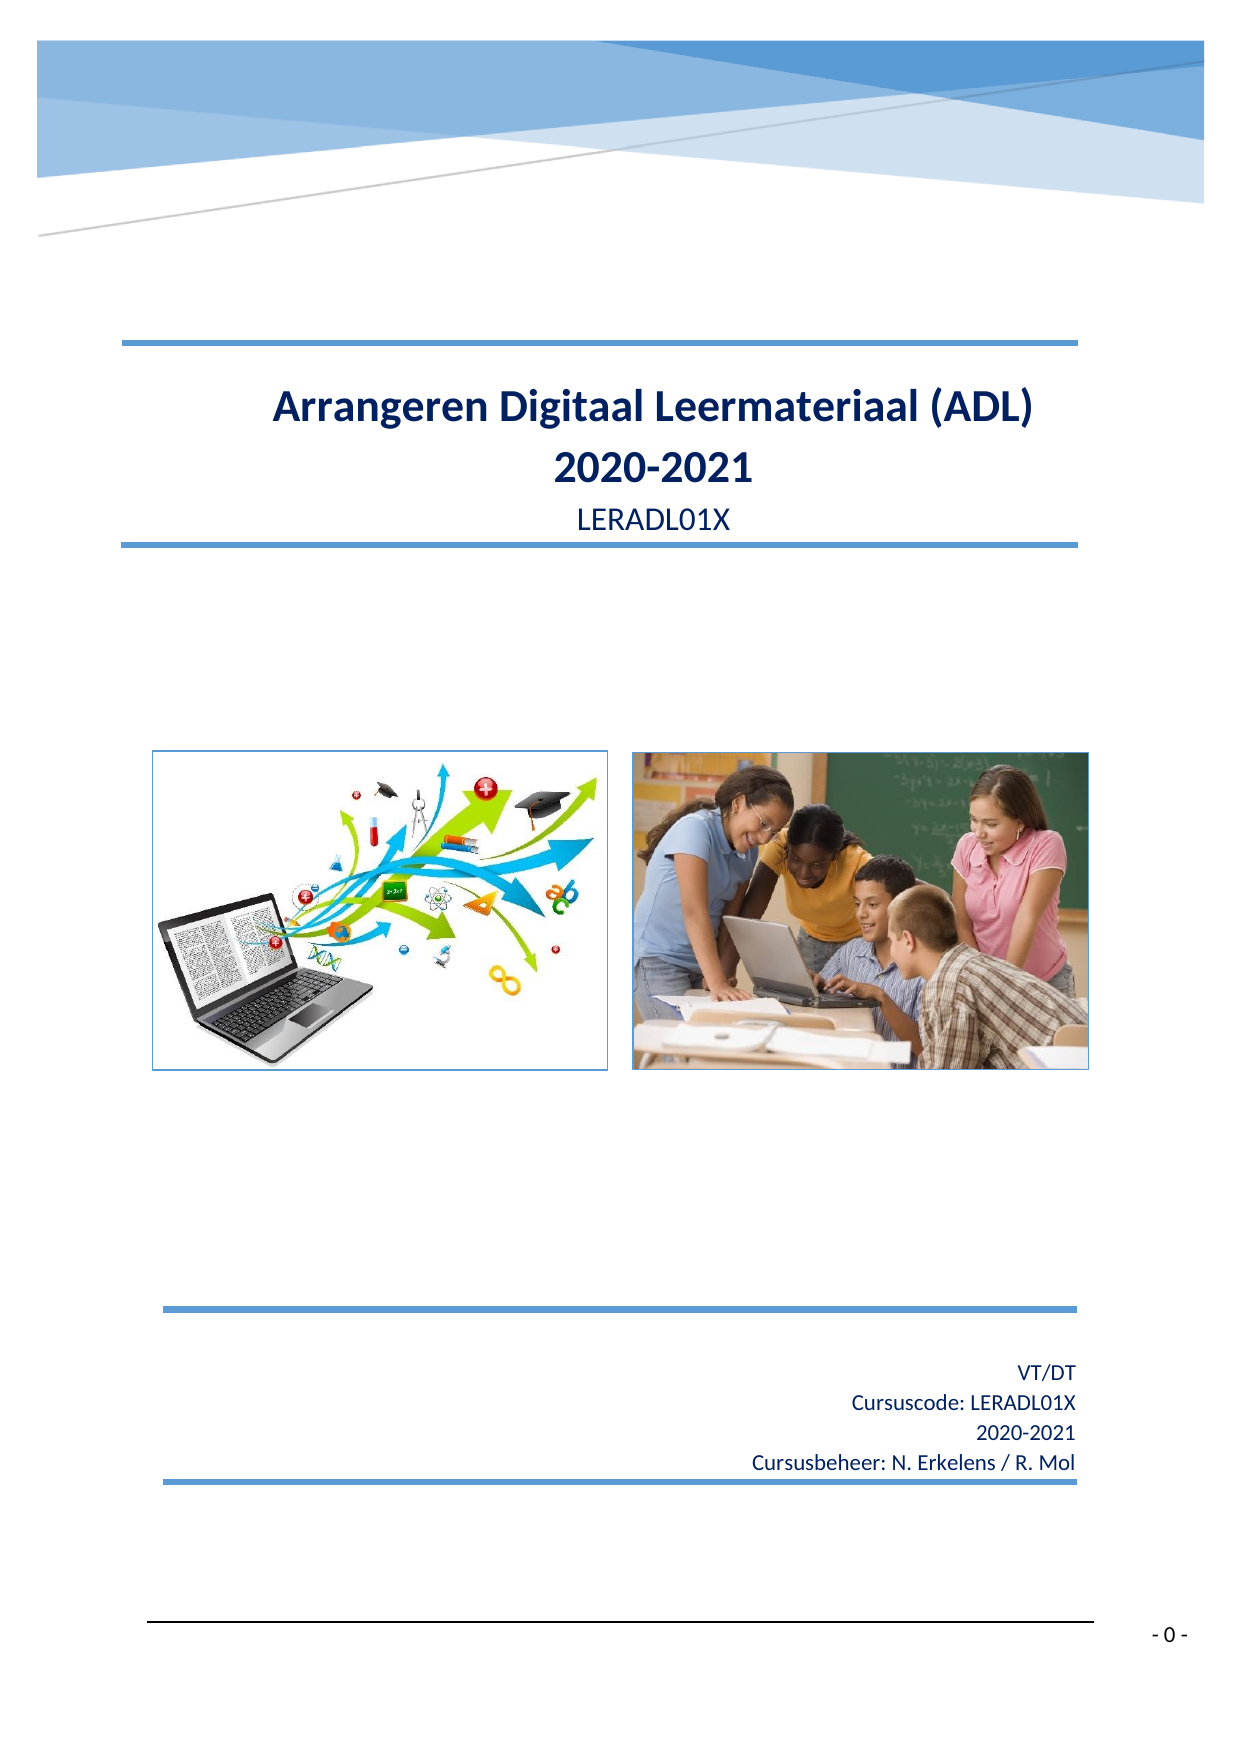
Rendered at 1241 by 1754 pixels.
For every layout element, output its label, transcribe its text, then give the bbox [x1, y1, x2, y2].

text Arrangeren Digitaal Leermateriaal (ADL) [150, 377, 1156, 433]
text LERADL01X [150, 498, 1156, 539]
text Cursuscode: LERADL01X [120, 1388, 1076, 1416]
text VT/DT [120, 1358, 1076, 1386]
picture [36, 40, 1205, 253]
text 2020-2021 [120, 1418, 1076, 1446]
picture [153, 752, 607, 1069]
text Cursusbeheer: N. Erkelens / R. Mol [120, 1448, 1076, 1476]
text 2020-2021 [150, 438, 1156, 493]
picture [634, 753, 1088, 1069]
